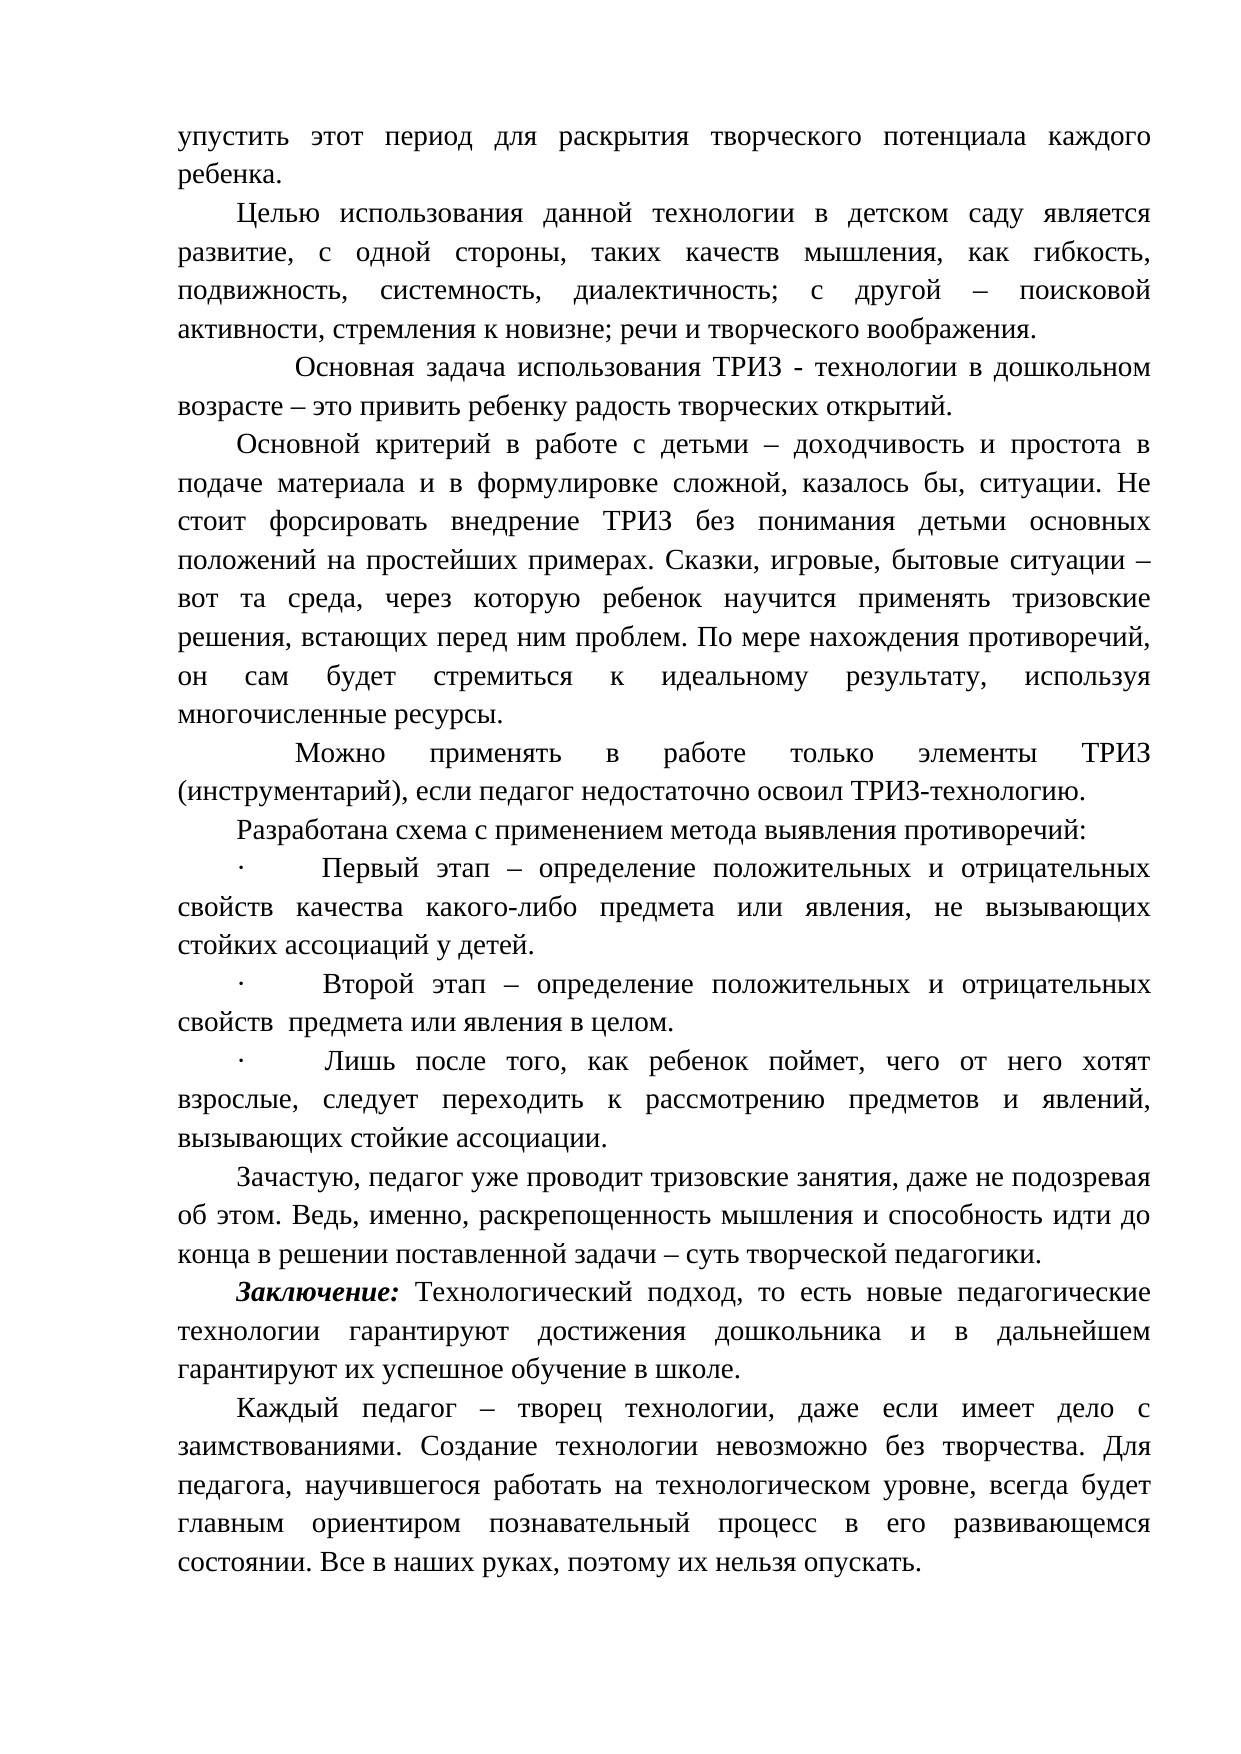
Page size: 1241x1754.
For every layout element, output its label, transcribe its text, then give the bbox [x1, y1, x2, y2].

text · Второй этап – определение положительных и отрицательных свойств предмета или явления в целом. [177, 966, 1152, 1038]
text Заключение: Технологический подход, то есть новые педагогические технологии гарантируют достижения дошкольника и в дальнейшем гарантируют их успешное обучение в школе. [177, 1274, 1152, 1385]
text Основная задача использования ТРИЗ - технологии в дошкольном возрасте – это привить ребенку радость творческих открытий. [177, 349, 1152, 421]
text Зачастую, педагог уже проводит тризовские занятия, даже не подозревая об этом. Ведь, именно, раскрепощенность мышления и способность идти до конца в решении поставленной задачи – суть творческой педагогики. [177, 1159, 1152, 1269]
text Основной критерий в работе с детьми – доходчивость и простота в подаче материала и в формулировке сложной, казалось бы, ситуации. Не стоит форсировать внедрение ТРИЗ без понимания детьми основных положений на простейших примерах. Сказки, игровые, бытовые ситуации – вот та среда, через которую ребенок научится применять тризовские решения, встающих перед ним проблем. По мере нахождения противоречий, он сам будет стремиться к идеальному результату, используя многочисленные ресурсы. [177, 426, 1152, 730]
text Целью использования данной технологии в детском саду является развитие, с одной стороны, таких качеств мышления, как гибкость, подвижность, системность, диалектичность; с другой – поисковой активности, стремления к новизне; речи и творческого воображения. [177, 195, 1152, 344]
text Разработана схема с применением метода выявления противоречий: [177, 812, 1152, 845]
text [177, 118, 1152, 190]
text · Лишь после того, как ребенок поймет, чего от него хотят взрослые, следует переходить к рассмотрению предметов и явлений, вызывающих стойкие ассоциации. [177, 1043, 1152, 1154]
text Каждый педагог – творец технологии, даже если имеет дело с заимствованиями. Создание технологии невозможно без творчества. Для педагога, научившегося работать на технологическом уровне, всегда будет главным ориентиром познавательный процесс в его развивающемся состоянии. Все в наших руках, поэтому их нельзя опускать. [177, 1390, 1152, 1578]
text · Первый этап – определение положительных и отрицательных свойств качества какого-либо предмета или явления, не вызывающих стойких ассоциаций у детей. [177, 850, 1152, 961]
text Можно применять в работе только элементы ТРИЗ (инструментарий), если педагог недостаточно освоил ТРИЗ-технологию. [177, 735, 1152, 807]
